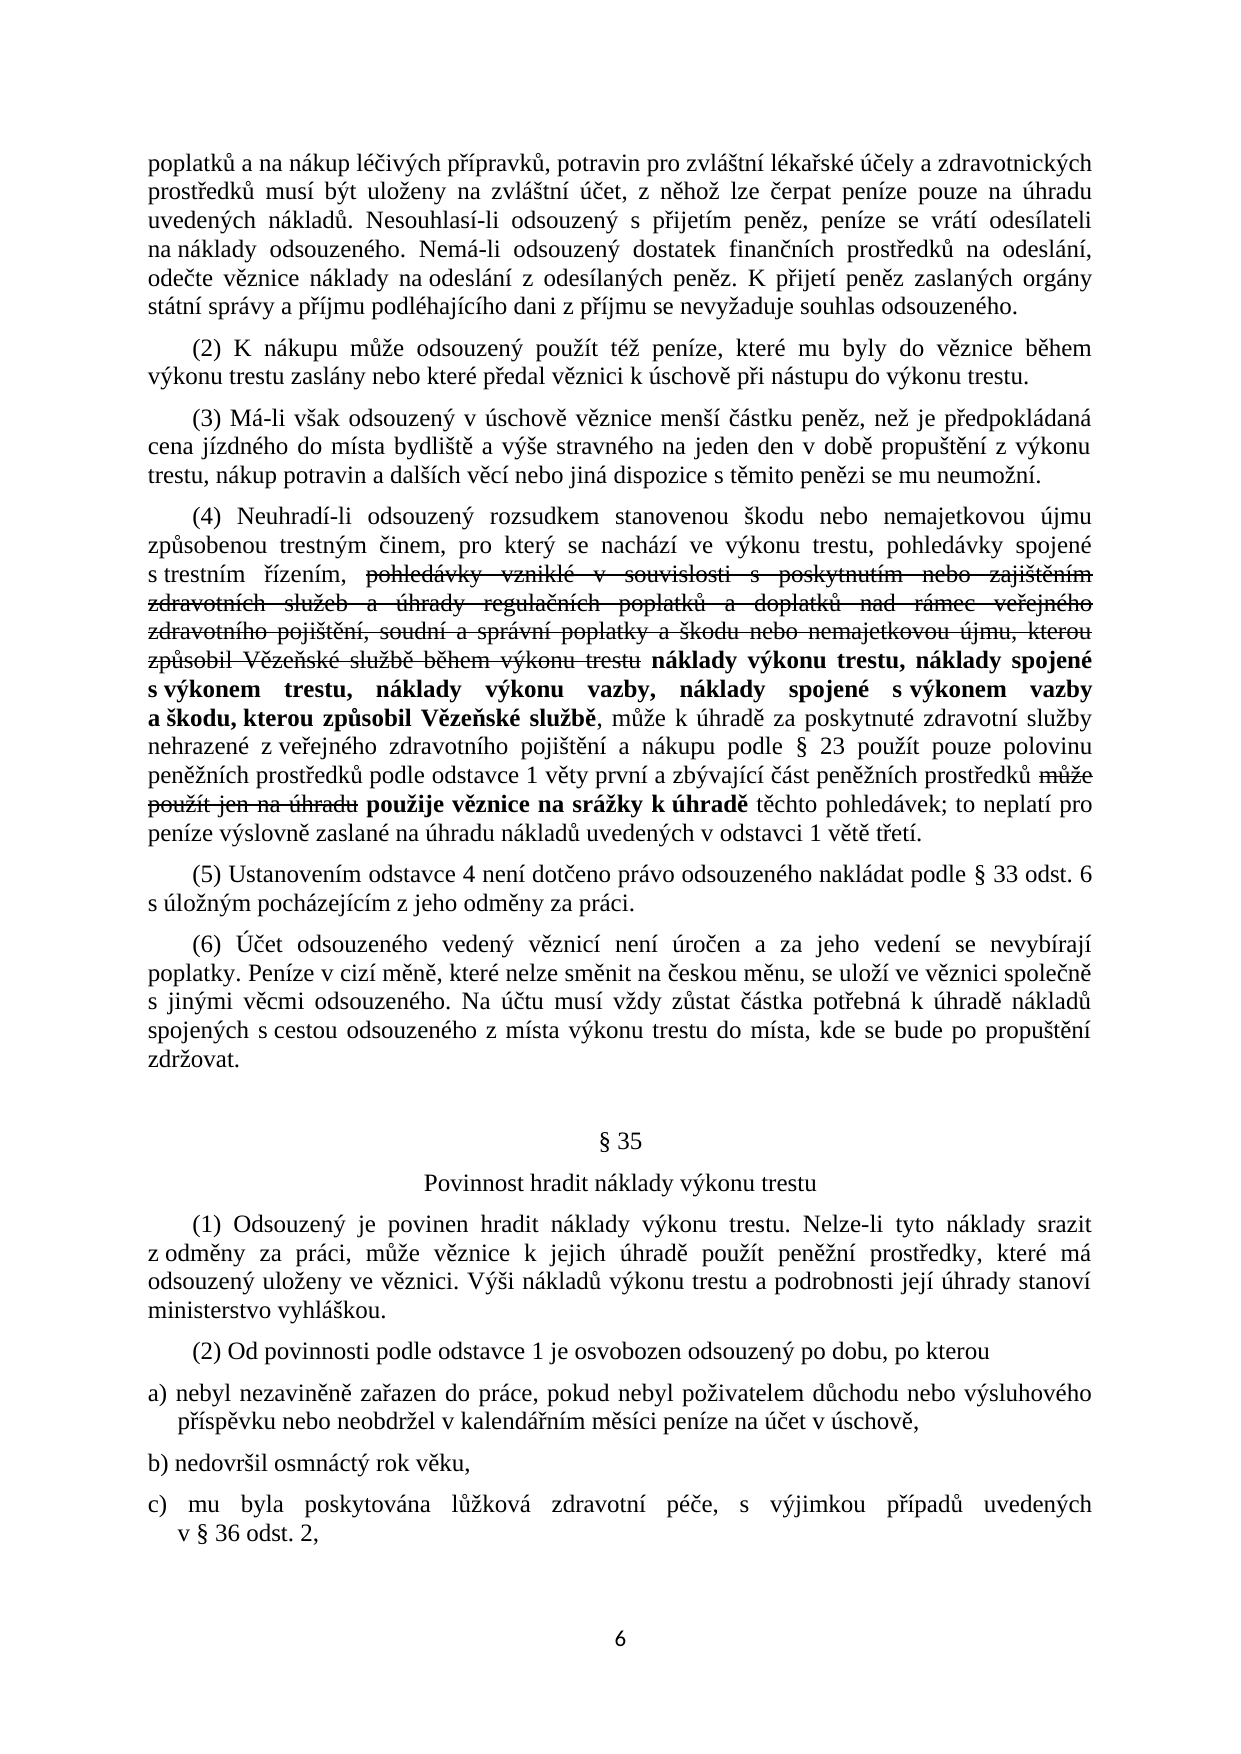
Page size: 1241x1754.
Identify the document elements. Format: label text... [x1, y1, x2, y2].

text (2) Od povinnosti podle odstavce 1 je osvobozen odsouzený po dobu, po kterou [148, 1336, 1093, 1365]
text c) mu byla poskytována lůžková zdravotní péče, s výjimkou případů uvedených v § 36 odst. 2, [148, 1489, 1093, 1546]
text (2) K nákupu může odsouzený použít též peníze, které mu byly do věznice během výkonu trestu zaslány nebo které předal věznici k úschově při nástupu do výkonu trestu. [148, 333, 1093, 390]
text b) nedovršil osmnáctý rok věku, [148, 1448, 1093, 1476]
text (4) Neuhradí-li odsouzený rozsudkem stanovenou škodu nebo nemajetkovou újmu způsobenou trestným činem, pro který se nachází ve výkonu trestu, pohledávky spojené s trestním řízením, pohledávky vzniklé v souvislosti s poskytnutím nebo zajištěním zdravotních služeb a úhrady regulačních poplatků a doplatků nad rámec veřejného zdravotního pojištění, soudní a správní poplatky a škodu nebo nemajetkovou újmu, kterou způsobil Vězeňské službě během výkonu trestu náklady výkonu trestu, náklady spojené s výkonem trestu, náklady výkonu vazby, náklady spojené s výkonem vazby a škodu, kterou způsobil Vězeňské službě, může k úhradě za poskytnuté zdravotní služby nehrazené z veřejného zdravotního pojištění a nákupu podle § 23 použít pouze polovinu peněžních prostředků podle odstavce 1 věty první a zbývající část peněžních prostředků může použít jen na úhradu použije věznice na srážky k úhradě těchto pohledávek; to neplatí pro peníze výslovně zaslané na úhradu nákladů uvedených v odstavci 1 větě třetí. [148, 605, 1093, 846]
text (1) Odsouzený je povinen hradit náklady výkonu trestu. Nelze-li tyto náklady srazit z odměny za práci, může věznice k jejich úhradě použít peněžní prostředky, které má odsouzený uloženy ve věznici. Výši nákladů výkonu trestu a podrobnosti její úhrady stanoví ministerstvo vyhláškou. [148, 1209, 1093, 1324]
text Povinnost hradit náklady výkonu trestu [148, 1168, 1093, 1196]
text § 35 [148, 1126, 1093, 1155]
text (4) Neuhradí-li odsouzený rozsudkem stanovenou škodu nebo nemajetkovou újmu způsobenou trestným činem, pro který se nachází ve výkonu trestu, pohledávky spojené s trestním řízením, pohledávky vzniklé v souvislosti s poskytnutím nebo zajištěním zdravotních služeb a úhrady regulačních poplatků a doplatků nad rámec veřejného zdravotního pojištění, soudní a správní poplatky a škodu nebo nemajetkovou újmu, kterou způsobil Vězeňské službě během výkonu trestu náklady výkonu trestu, náklady spojené s výkonem trestu, náklady výkonu vazby, náklady spojené s výkonem vazby a škodu, kterou způsobil Vězeňské službě, může k úhradě za poskytnuté zdravotní služby nehrazené z veřejného zdravotního pojištění a nákupu podle § 23 použít pouze polovinu peněžních prostředků podle odstavce 1 věty první a zbývající část peněžních prostředků může použít jen na úhradu použije věznice na srážky k úhradě těchto pohledávek; to neplatí pro peníze výslovně zaslané na úhradu nákladů uvedených v odstavci 1 větě třetí. [148, 501, 1093, 603]
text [148, 148, 1093, 320]
text (6) Účet odsouzeného vedený věznicí není úročen a za jeho vedení se nevybírají poplatky. Peníze v cizí měně, které nelze směnit na českou měnu, se uloží ve věznici společně s jinými věcmi odsouzeného. Na účtu musí vždy zůstat částka potřebná k úhradě nákladů spojených s cestou odsouzeného z místa výkonu trestu do místa, kde se bude po propuštění zdržovat. [148, 929, 1093, 1073]
text (3) Má-li však odsouzený v úschově věznice menší částku peněz, než je předpokládaná cena jízdného do místa bydliště a výše stravného na jeden den v době propuštění z výkonu trestu, nákup potravin a dalších věcí nebo jiná dispozice s těmito penězi se mu neumožní. [148, 403, 1093, 489]
text (5) Ustanovením odstavce 4 není dotčeno právo odsouzeného nakládat podle § 33 odst. 6 s úložným pocházejícím z jeho odměny za práci. [148, 859, 1093, 916]
text a) nebyl nezaviněně zařazen do práce, pokud nebyl poživatelem důchodu nebo výsluhového příspěvku nebo neobdržel v kalendářním měsíci peníze na účet v úschově, [148, 1378, 1093, 1435]
